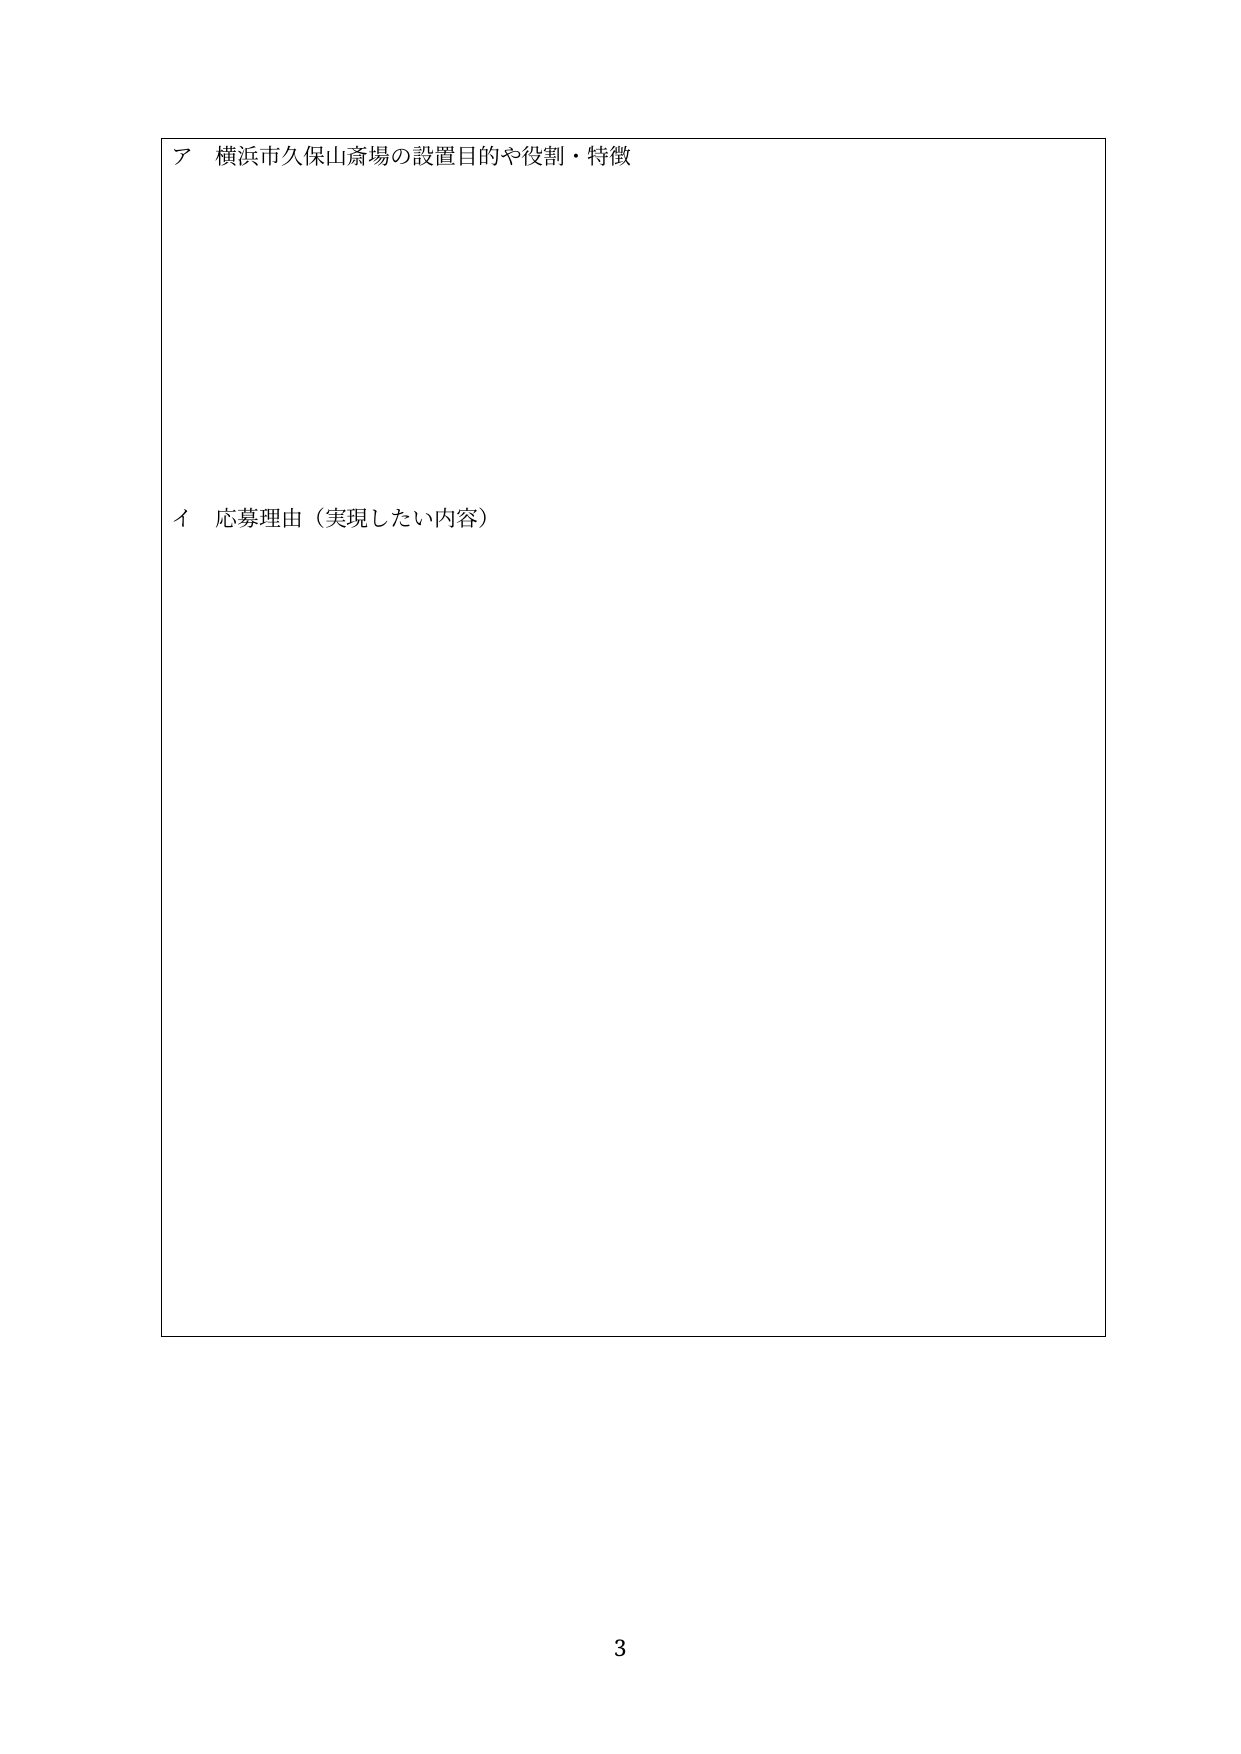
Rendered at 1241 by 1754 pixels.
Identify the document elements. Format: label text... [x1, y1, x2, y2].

table_cell ア 横浜市久保山斎場の設置目的や役割・特徴 イ 応募理由（実現したい内容） [162, 139, 1105, 1336]
